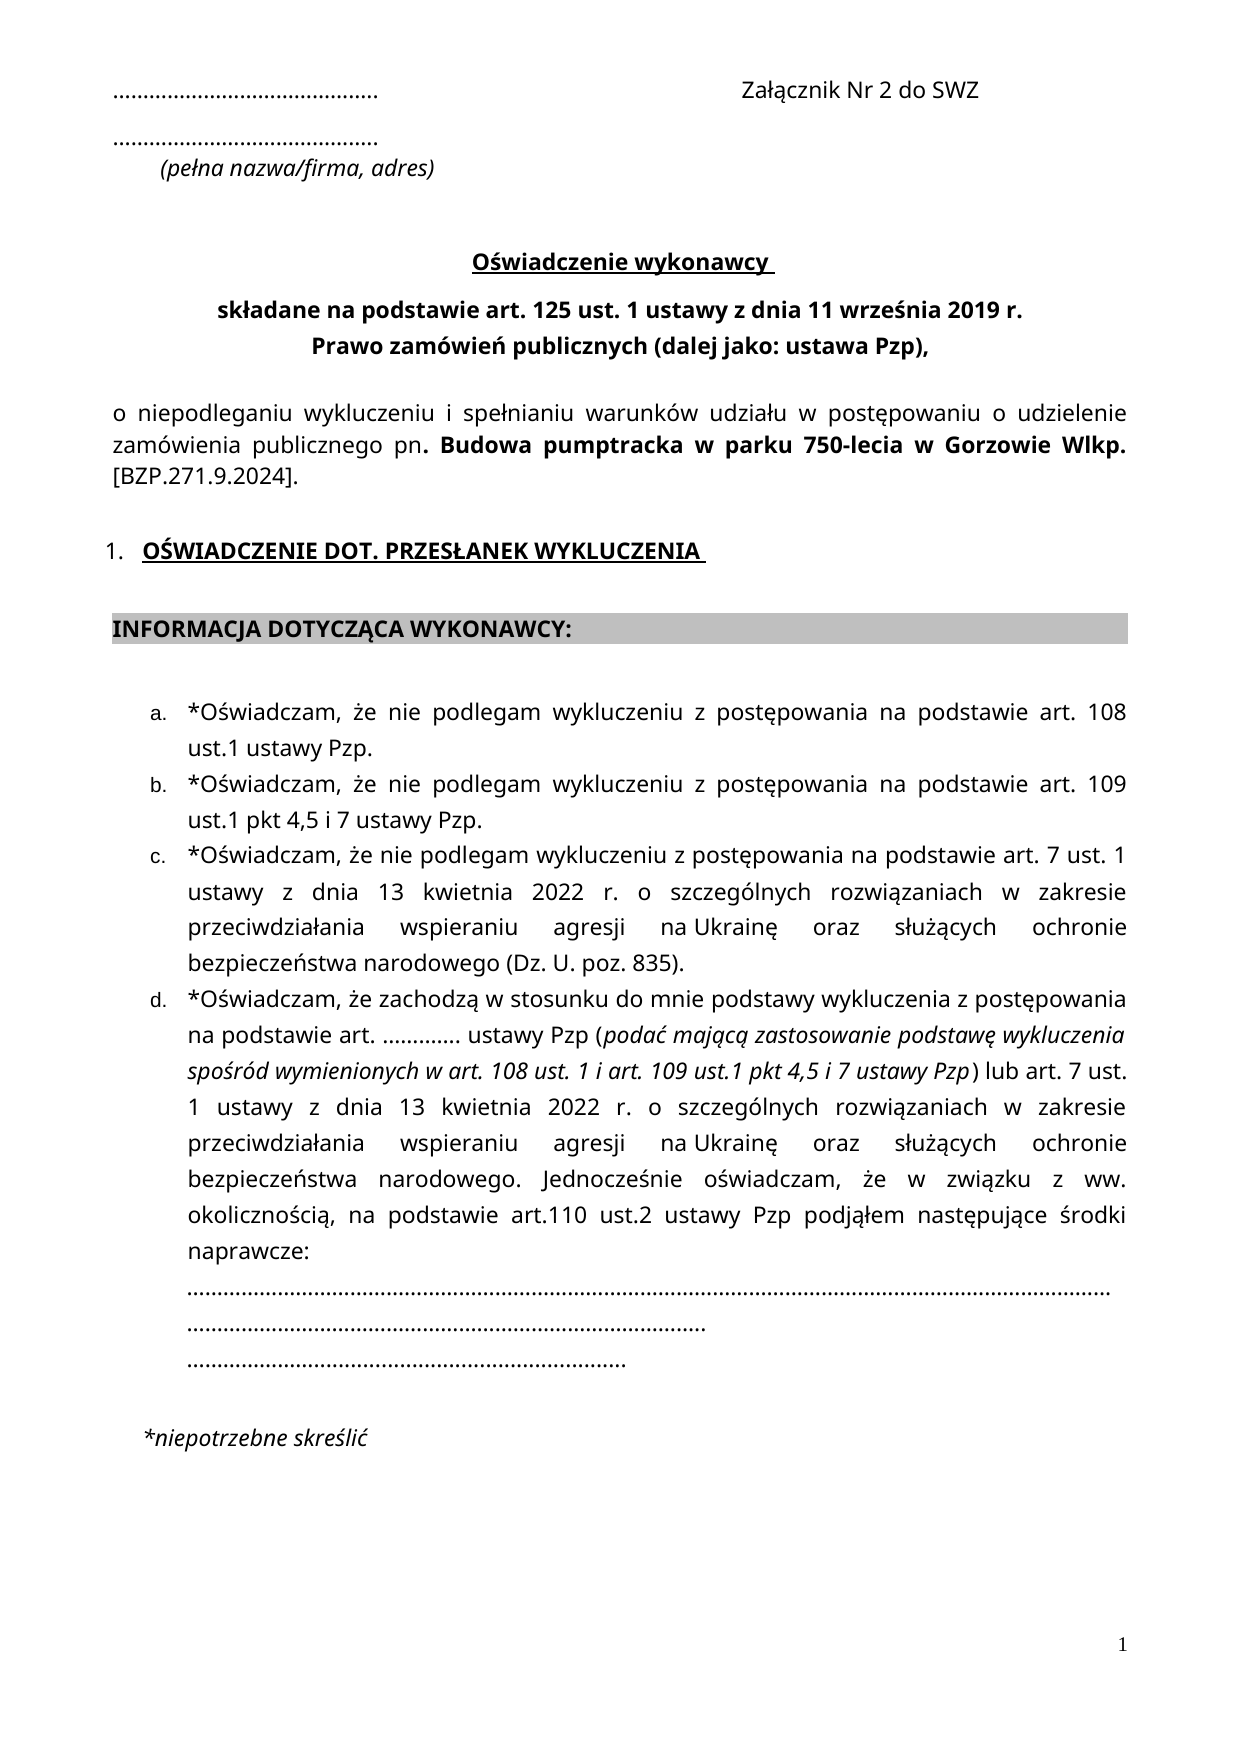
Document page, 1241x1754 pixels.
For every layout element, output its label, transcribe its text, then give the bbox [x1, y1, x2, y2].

text (pełna nazwa/firma, adres) [112, 152, 508, 183]
text …………………………………………………………………………………………………………………………………………………………………………………………………………………..…………………................................................... [186, 1271, 1128, 1374]
text …………………………………….. Załącznik Nr 2 do SWZ [112, 74, 1128, 105]
text Oświadczenie wykonawcy [112, 246, 1128, 277]
text składane na podstawie art. 125 ust. 1 ustawy z dnia 11 września 2019 r. [112, 294, 1128, 325]
list *Oświadczam, że zachodzą w stosunku do mnie podstawy wykluczenia z postępowania na podstawie art. …………. ustawy Pzp (podać mającą zastosowanie podstawę wykluczenia spośród wymienionych w art. 108 ust. 1 i art. 109 ust.1 pkt 4,5 i 7 ustawy Pzp) lub art. 7 ust. 1 ustawy z dnia 13 kwietnia 2022 r. o szczególnych rozwiązaniach w zakresie przeciwdziałania wspieraniu agresji na Ukrainę oraz służących ochronie bezpieczeństwa narodowego. Jednocześnie oświadczam, że w związku z ww. okolicznością, na podstawie art.110 ust.2 ustawy Pzp podjąłem następujące środki naprawcze: [150, 983, 1128, 1266]
text *niepotrzebne skreślić [142, 1422, 1128, 1453]
list *Oświadczam, że nie podlegam wykluczeniu z postępowania na podstawie art. 108 ust.1 ustawy Pzp. [150, 696, 1128, 763]
text …………………………………….. [112, 121, 507, 152]
list *Oświadczam, że nie podlegam wykluczeniu z postępowania na podstawie art. 7 ust. 1 ustawy z dnia 13 kwietnia 2022 r. o szczególnych rozwiązaniach w zakresie przeciwdziałania wspieraniu agresji na Ukrainę oraz służących ochronie bezpieczeństwa narodowego (Dz. U. poz. 835). [150, 839, 1128, 978]
text o niepodleganiu wykluczeniu i spełnianiu warunków udziału w postępowaniu o udzielenie zamówienia publicznego pn. Budowa pumptracka w parku 750-lecia w Gorzowie Wlkp. [BZP.271.9.2024]. [112, 397, 1128, 491]
list *Oświadczam, że nie podlegam wykluczeniu z postępowania na podstawie art. 109 ust.1 pkt 4,5 i 7 ustawy Pzp. [150, 768, 1128, 835]
text Prawo zamówień publicznych (dalej jako: ustawa Pzp), [112, 330, 1128, 361]
list OŚWIADCZENIE DOT. PRZESŁANEK WYKLUCZENIA [104, 535, 1128, 566]
text INFORMACJA DOTYCZĄCA WYKONAWCY: [112, 613, 1128, 644]
